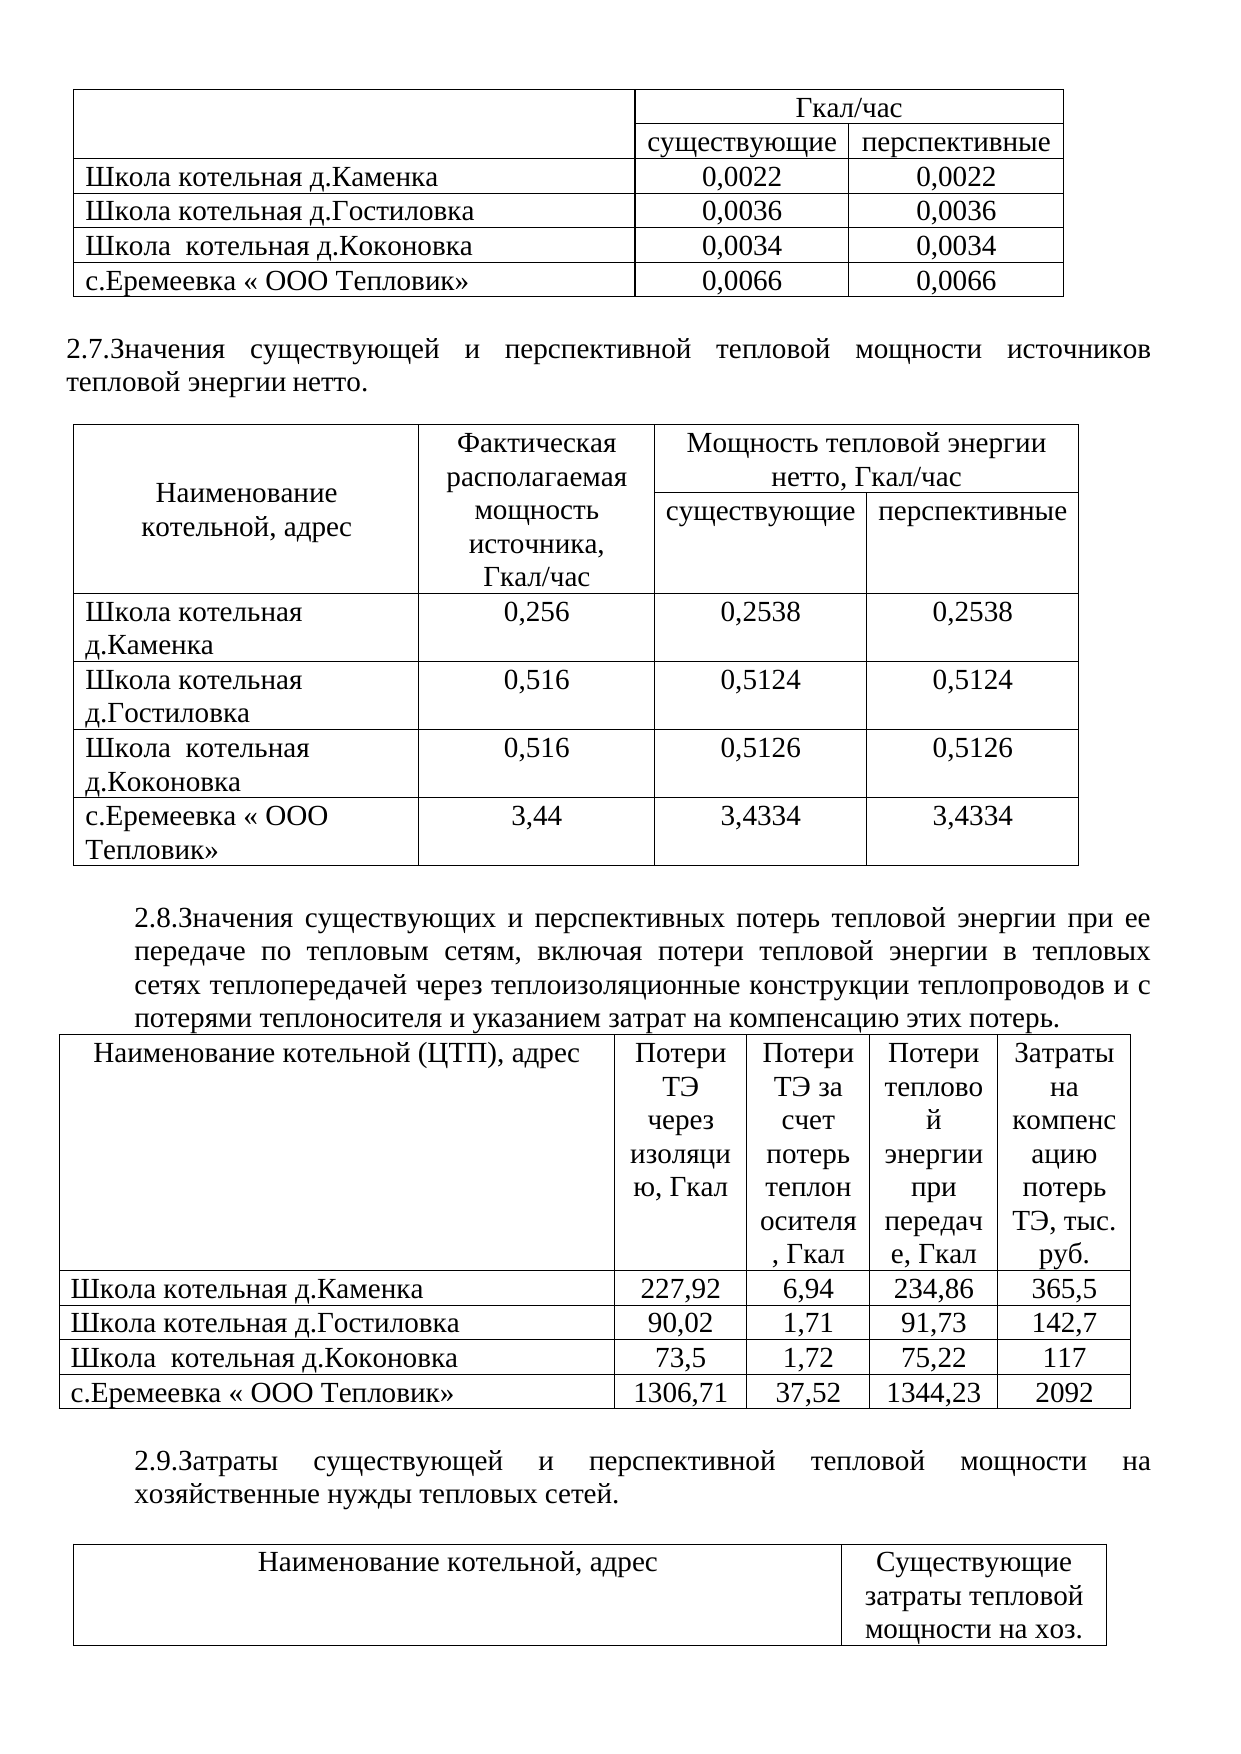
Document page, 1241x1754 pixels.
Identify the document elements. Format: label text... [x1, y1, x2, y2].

table_cell Школа котельная д.Каменка [74, 159, 634, 192]
table_header Наименование котельной, адрес [74, 1545, 841, 1645]
table_cell 1344,23 [870, 1375, 997, 1408]
table_cell с.Еремеевка « ООО Тепловик» [74, 263, 634, 296]
table_cell 0,516 [419, 662, 654, 729]
table_cell 0,0066 [849, 263, 1063, 296]
table_cell существующие [655, 493, 866, 593]
table_cell 2092 [998, 1375, 1130, 1408]
text 2.9.Затраты существующей и перспективной тепловой мощности на хозяйственные нужды тепловых сетей. [134, 1443, 1152, 1510]
table_cell 90,02 [615, 1306, 746, 1339]
table_header Мощность тепловой энергии нетто, Гкал/час [655, 425, 1078, 492]
table_cell 0,2538 [655, 594, 866, 661]
table_cell 6,94 [747, 1271, 869, 1304]
table_cell 0,0022 [849, 159, 1063, 192]
table_cell 0,0036 [636, 194, 848, 227]
table_cell 0,516 [419, 730, 654, 797]
table_cell 0,0022 [636, 159, 848, 192]
table_cell с.Еремеевка « ООО Тепловик» [60, 1375, 614, 1408]
table_header Затраты на компенсацию потерь ТЭ, тыс. руб. [998, 1035, 1130, 1270]
table_header Наименование котельной, адрес [74, 425, 418, 593]
table_cell 3,4334 [867, 798, 1078, 865]
table_header Существующие затраты тепловой мощности на хоз. нужды тепловых сетей, Гкал/час [842, 1545, 1106, 1645]
table_cell 0,0066 [636, 263, 848, 296]
table_cell 75,22 [870, 1340, 997, 1374]
table_cell 3,4334 [655, 798, 866, 865]
table_cell 3,44 [419, 798, 654, 865]
table_cell 0,5126 [867, 730, 1078, 797]
table_header Фактическая располагаемая мощность источника, Гкал/час [419, 425, 654, 593]
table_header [74, 90, 634, 158]
table_cell перспективные [867, 493, 1078, 593]
table_cell перспективные [849, 124, 1063, 158]
table_header Потери тепловой энергии при передаче, Гкал [870, 1035, 997, 1270]
table_cell Школа котельная д.Гостиловка [74, 194, 634, 227]
table_cell 0,5126 [655, 730, 866, 797]
table_cell Школа котельная д.Гостиловка [74, 662, 418, 729]
table_cell Школа котельная д.Коконовка [74, 228, 634, 262]
table_cell Школа котельная д.Каменка [74, 594, 418, 661]
table_header Потери ТЭ за счет потерь теплоносителя, Гкал [747, 1035, 869, 1270]
table_cell 1306,71 [615, 1375, 746, 1408]
table_cell 0,5124 [655, 662, 866, 729]
text 2.7.Значения существующей и перспективной тепловой мощности источников тепловой энергии нетто. [66, 331, 1152, 398]
table_header Потери ТЭ через изоляцию, Гкал [615, 1035, 746, 1270]
table_cell 91,73 [870, 1306, 997, 1339]
table_header Наименование котельной (ЦТП), адрес [60, 1035, 614, 1270]
table_cell 1,72 [747, 1340, 869, 1374]
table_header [636, 90, 1063, 123]
table_cell 0,0034 [849, 228, 1063, 262]
table_cell Школа котельная д.Коконовка [74, 730, 418, 797]
text 2.8.Значения существующих и перспективных потерь тепловой энергии при ее передаче по тепловым сетям, включая потери тепловой энергии в тепловых сетях теплопередачей через теплоизоляционные конструкции теплопроводов и с потерями теплоносителя и указанием затрат на компенсацию этих потерь. [134, 900, 1152, 1034]
table_cell 1,71 [747, 1306, 869, 1339]
table_cell с.Еремеевка « ООО Тепловик» [74, 798, 418, 865]
table_cell 0,256 [419, 594, 654, 661]
table_cell 227,92 [615, 1271, 746, 1304]
table_cell 142,7 [998, 1306, 1130, 1339]
table_cell 117 [998, 1340, 1130, 1374]
table_cell 365,5 [998, 1271, 1130, 1304]
table_cell Школа котельная д.Каменка [60, 1271, 614, 1304]
table_cell 0,2538 [867, 594, 1078, 661]
table_cell 73,5 [615, 1340, 746, 1374]
table_cell 37,52 [747, 1375, 869, 1408]
table_cell Школа котельная д.Гостиловка [60, 1306, 614, 1339]
table_cell 0,0034 [636, 228, 848, 262]
table_cell 0,0036 [849, 194, 1063, 227]
table_cell существующие [636, 124, 848, 158]
table_cell 234,86 [870, 1271, 997, 1304]
table_cell 0,5124 [867, 662, 1078, 729]
table_cell Школа котельная д.Коконовка [60, 1340, 614, 1374]
